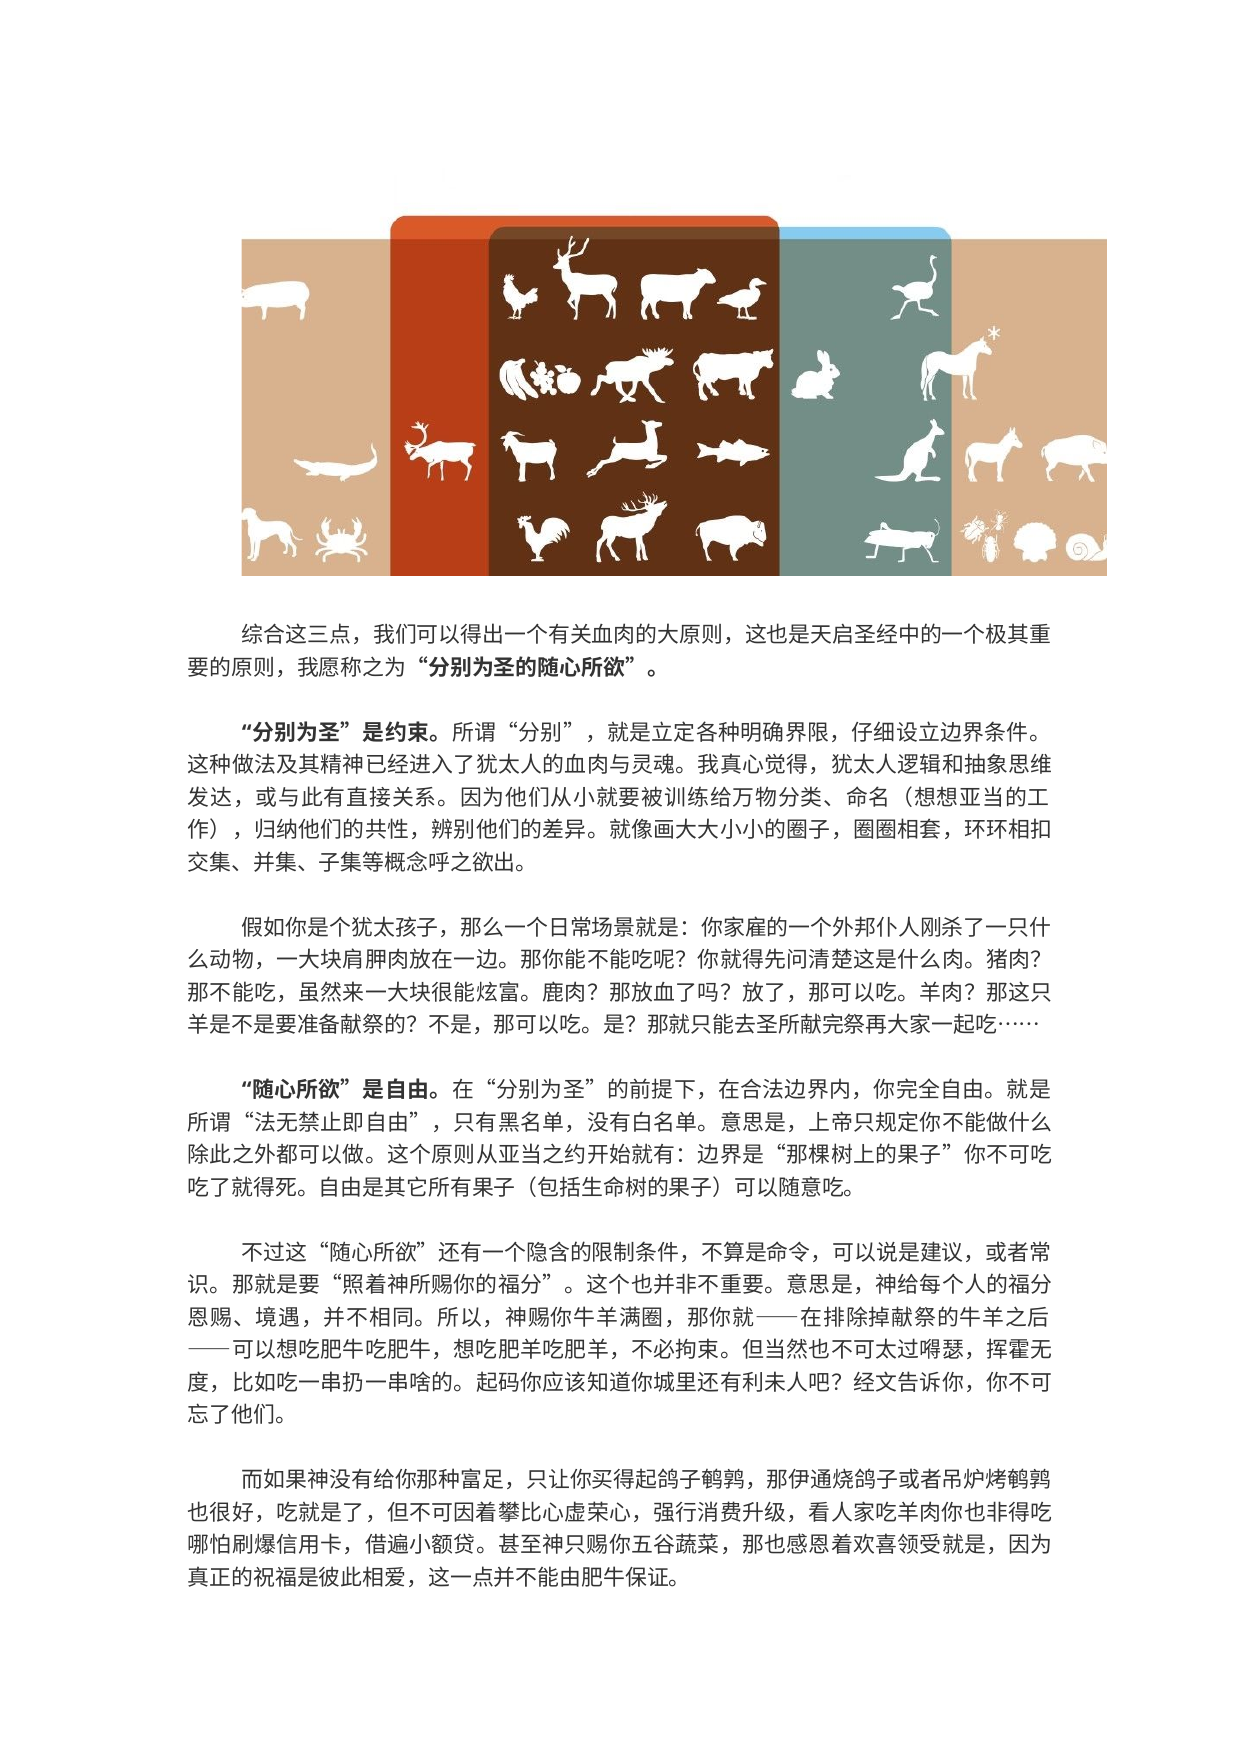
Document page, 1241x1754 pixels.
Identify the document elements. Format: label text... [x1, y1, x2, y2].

picture [241, 162, 1107, 576]
text 而如果神没有给你那种富足，只让你买得起鸽子鹌鹑，那伊通烧鸽子或者吊炉烤鹌鹑也很好，吃就是了，但不可因着攀比心虚荣心，强行消费升级，看人家吃羊肉你也非得吃，哪怕刷爆信用卡，借遍小额贷。甚至神只赐你五谷蔬菜，那也感恩着欢喜领受就是，因为真正的祝福是彼此相爱，这一点并不能由肥牛保证。 [187, 1462, 1053, 1592]
text “分别为圣”是约束。所谓“分别”，就是立定各种明确界限，仔细设立边界条件。这种做法及其精神已经进入了犹太人的血肉与灵魂。我真心觉得，犹太人逻辑和抽象思维发达，或与此有直接关系。因为他们从小就要被训练给万物分类、命名（想想亚当的工作），归纳他们的共性，辨别他们的差异。就像画大大小小的圈子，圈圈相套，环环相扣，交集、并集、子集等概念呼之欲出。 [187, 714, 1053, 877]
text “随心所欲”是自由。在“分别为圣”的前提下，在合法边界内，你完全自由。就是所谓“法无禁止即自由”，只有黑名单，没有白名单。意思是，上帝只规定你不能做什么，除此之外都可以做。这个原则从亚当之约开始就有：边界是“那棵树上的果子”你不可吃，吃了就得死。自由是其它所有果子（包括生命树的果子）可以随意吃。 [187, 1072, 1053, 1202]
text 假如你是个犹太孩子，那么一个日常场景就是：你家雇的一个外邦仆人刚杀了一只什么动物，一大块肩胛肉放在一边。那你能不能吃呢？你就得先问清楚这是什么肉。猪肉？那不能吃，虽然来一大块很能炫富。鹿肉？那放血了吗？放了，那可以吃。羊肉？那这只羊是不是要准备献祭的？不是，那可以吃。是？那就只能去圣所献完祭再大家一起吃…… [187, 909, 1053, 1039]
text 不过这“随心所欲”还有一个隐含的限制条件，不算是命令，可以说是建议，或者常识。那就是要“照着神所赐你的福分”。这个也并非不重要。意思是，神给每个人的福分、恩赐、境遇，并不相同。所以，神赐你牛羊满圈，那你就——在排除掉献祭的牛羊之后——可以想吃肥牛吃肥牛，想吃肥羊吃肥羊，不必拘束。但当然也不可太过嘚瑟，挥霍无度，比如吃一串扔一串啥的。起码你应该知道你城里还有利未人吧？经文告诉你，你不可忘了他们。 [187, 1234, 1053, 1429]
text 综合这三点，我们可以得出一个有关血肉的大原则，这也是天启圣经中的一个极其重要的原则，我愿称之为“分别为圣的随心所欲”。 [187, 617, 1053, 682]
